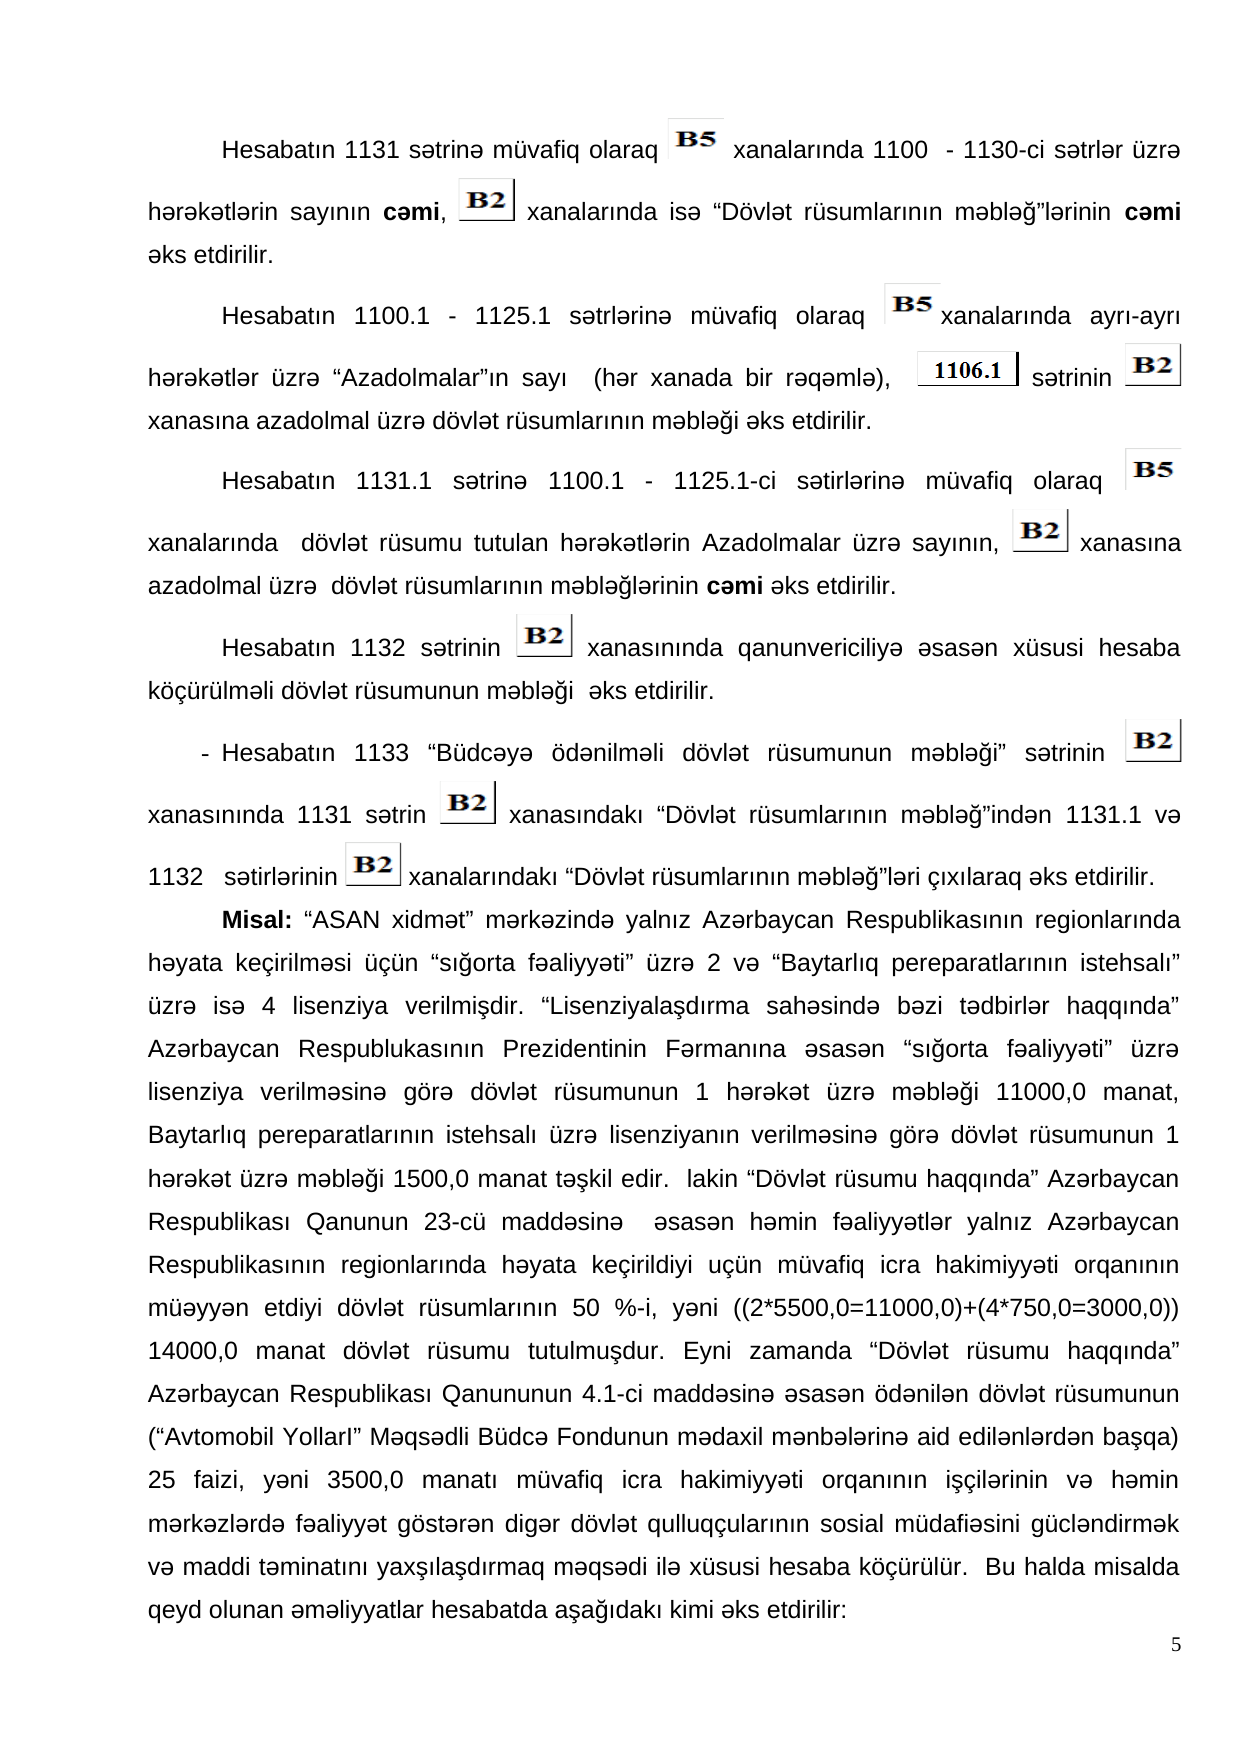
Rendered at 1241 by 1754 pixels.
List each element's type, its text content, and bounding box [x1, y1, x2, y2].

picture [917, 351, 1019, 386]
picture [439, 781, 496, 824]
picture [667, 118, 724, 159]
text Hesabatın 1131.1 sətrinə 1100.1 - 1125.1-ci sətirlərinə müvafiq olaraq xanalarında dövlət rüsumu tutulan hərəkətlərin Azadolmalar üzrə sayının, xanasına azadolmal üzrə dövlət rüsumlarının məbləğlərinin cəmi əks etdirilir. [148, 449, 1181, 600]
picture [1012, 509, 1069, 552]
text Misal: “ASAN xidmət” mərkəzində yalnız Azərbaycan Respublikasının regionlarında həyata keçirilməsi üçün “sığorta fəaliyyəti” üzrə 2 və “Baytarlıq pereparatlarının istehsalı” üzrə isə 4 lisenziya verilmişdir. “Lisenziyalaşdırma sahəsində bəzi tədbirlər haqqında” Azərbaycan Respublukasının Prezidentinin Fərmanına əsasən “sığorta fəaliyyəti” üzrə lisenziya verilməsinə görə dövlət rüsumunun 1 hərəkət üzrə məbləği 11000,0 manat, Baytarlıq pereparatlarının istehsalı üzrə lisenziyanın verilməsinə görə dövlət rüsumunun 1 hərəkət üzrə məbləği 1500,0 manat təşkil edir. lakin “Dövlət rüsumu haqqında” Azərbaycan Respublikası Qanunun 23-cü maddəsinə əsasən həmin fəaliyyətlər yalnız Azərbaycan Respublikasının regionlarında həyata keçirildiyi uçün müvafiq icra hakimiyyəti orqanının müəyyən etdiyi dövlət rüsumlarının 50 %-i, yəni ((2*5500,0=11000,0)+(4*750,0=3000,0)) 14000,0 manat dövlət rüsumu tutulmuşdur. Eyni zamanda “Dövlət rüsumu haqqında” Azərbaycan Respublikası Qanununun 4.1-ci maddəsinə əsasən ödənilən dövlət rüsumunun (“Avtomobil YollarI” Məqsədli Büdcə Fondunun mədaxil mənbələrinə aid edilənlərdən başqa) 25 faizi, yəni 3500,0 manatı müvafiq icra hakimiyyəti orqanının işçilərinin və həmin mərkəzlərdə fəaliyyət göstərən digər dövlət qulluqçularının sosial müdafiəsini gücləndirmək və maddi təminatını yaxşılaşdırmaq məqsədi ilə xüsusi hesaba köçürülür. Bu halda misalda qeyd olunan əməliyyatlar hesabatda aşağıdakı kimi əks etdirilir: [148, 905, 1181, 1623]
picture [1125, 719, 1182, 762]
list Hesabatın 1133 “Büdcəyə ödənilməli dövlət rüsumunun məbləği” sətrinin xanasınında 1131 sətrin xanasındakı “Dövlət rüsumlarının məbləğ”indən 1131.1 və 1132 sətirlərinin xanalarındakı “Dövlət rüsumlarının məbləğ”ləri çıxılaraq əks etdirilir. [148, 719, 1181, 890]
picture [516, 614, 573, 657]
picture [884, 283, 941, 324]
picture [1125, 343, 1182, 386]
text Hesabatın 1100.1 - 1125.1 sətrlərinə müvafiq olaraq xanalarında ayrı-ayrı hərəkətlər üzrə “Azadolmalar”ın sayı (hər xanada bir rəqəmlə), sətrinin xanasına azadolmal üzrə dövlət rüsumlarının məbləği əks etdirilir. [148, 283, 1181, 434]
text Hesabatın 1132 sətrinin xanasınında qanunvericiliyə əsasən xüsusi hesaba köçürülməli dövlət rüsumunun məbləği əks etdirilir. [148, 614, 1181, 705]
picture [458, 178, 515, 221]
text Hesabatın 1131 sətrinə müvafiq olaraq xanalarında 1100 - 1130-ci sətrlər üzrə hərəkətlərin sayının cəmi, xanalarında isə “Dövlət rüsumlarının məbləğ”lərinin cəmi əks etdirilir. [148, 118, 1181, 269]
picture [1125, 448, 1182, 490]
picture [345, 842, 402, 886]
